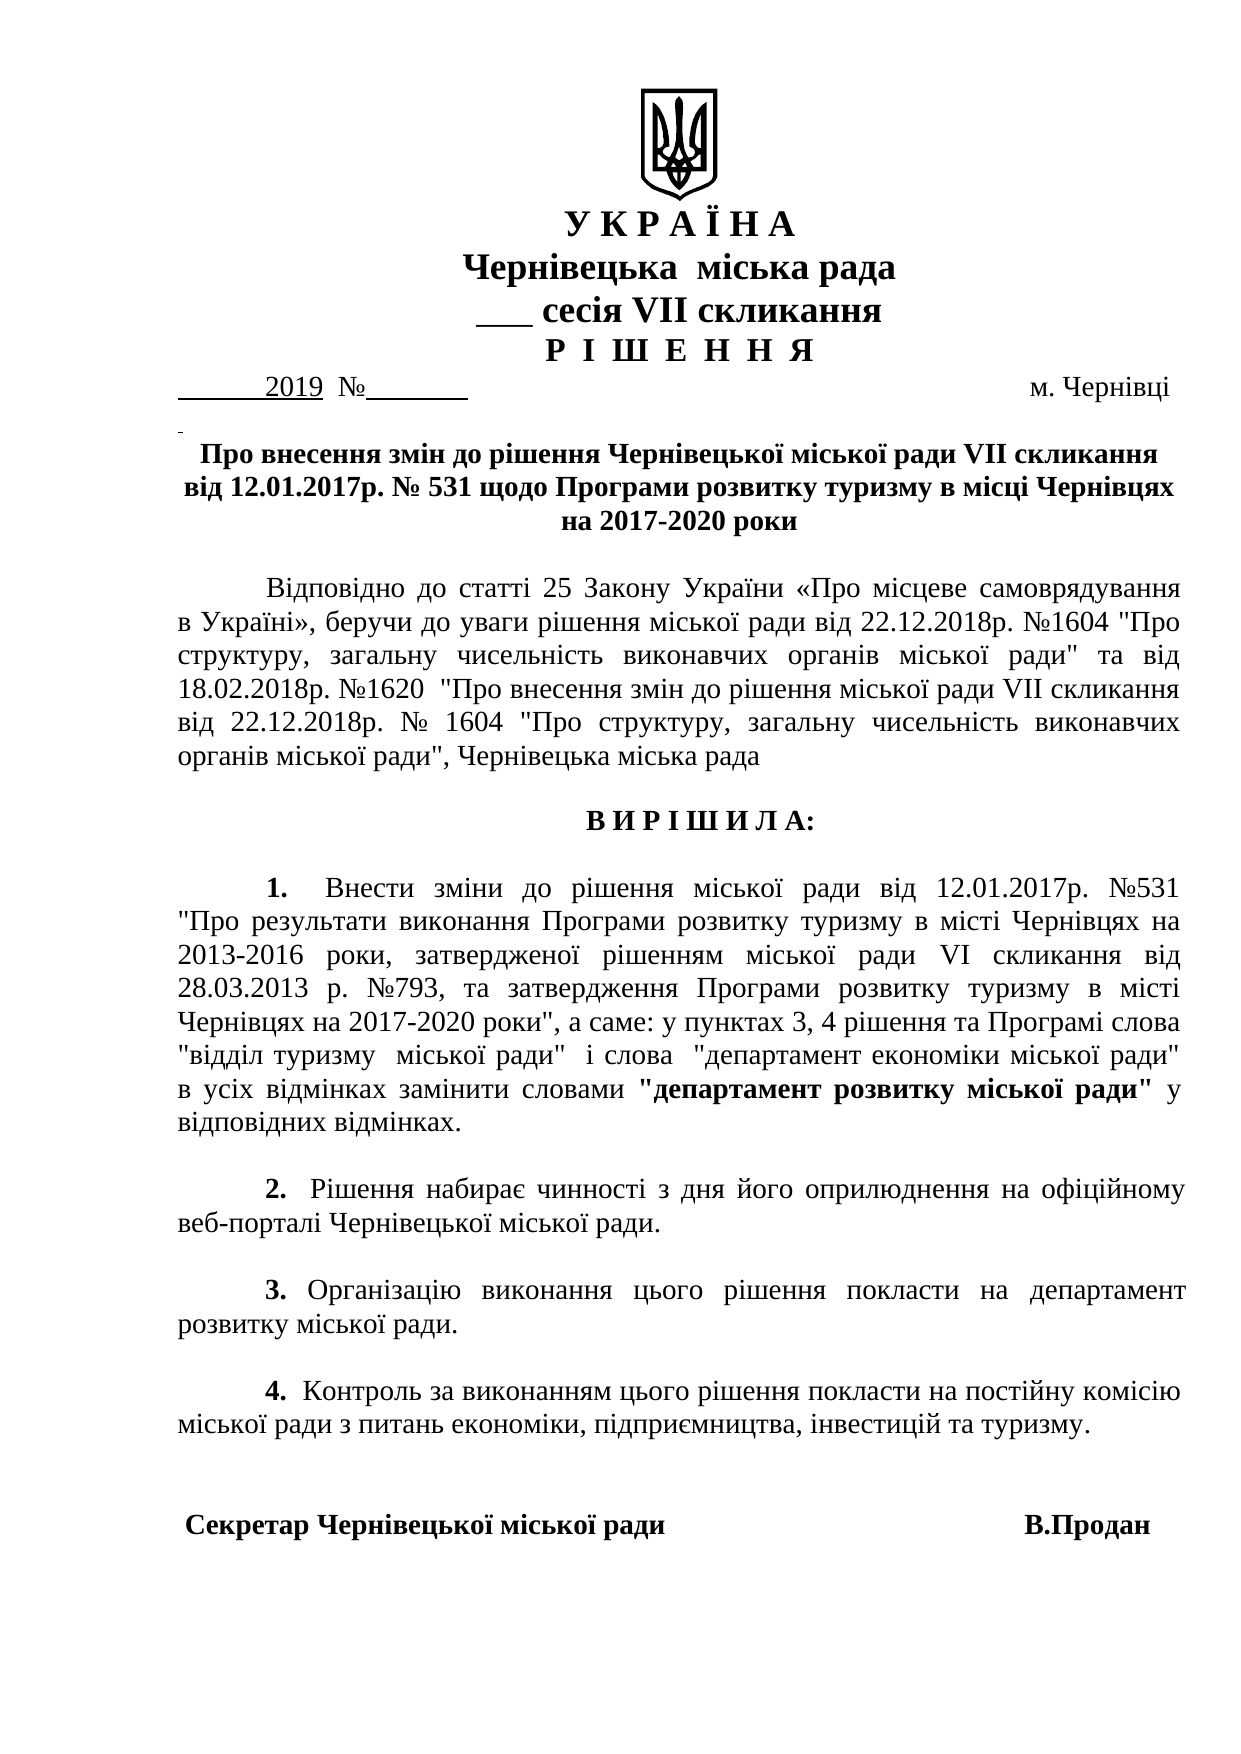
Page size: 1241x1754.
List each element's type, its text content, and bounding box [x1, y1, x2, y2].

text 2019 № м. Чернівці [177, 369, 1189, 402]
text 4. Контроль за виконанням цього рішення покласти на постійну комісію міської ради з питань економіки, підприємництва, інвестицій та туризму. [177, 1373, 1182, 1440]
text У К Р А Ї Н А [177, 201, 1181, 244]
text Секретар Чернівецької міської ради В.Продан [177, 1507, 1182, 1541]
text В И Р І Ш И Л А: [177, 803, 1186, 836]
subtitle ___ сесія VII скликання [177, 287, 1181, 331]
text Відповідно до статті 25 Закону України «Про місцеве самоврядування в Україні», беручи до уваги рішення міської ради від 22.12.2018р. №1604 "Про структуру, загальну чисельність виконавчих органів міської ради" та від 18.02.2018р. №1620 "Про внесення змін до рішення міської ради VII скликання від 22.12.2018р. № 1604 "Про структуру, загальну чисельність виконавчих органів міської ради", Чернівецька міська рада [177, 570, 1181, 771]
list Внести зміни до рішення міської ради від 12.01.2017р. №531 "Про результати виконання Програми розвитку туризму в місті Чернівцях на 2013-2016 роки, затвердженої рішенням міської ради VІ скликання від 28.03.2013 р. №793, та затвердження Програми розвитку туризму в місті Чернівцях на 2017-2020 роки", а саме: у пунктах 3, 4 рішення та Програмі слова "відділ туризму міської ради" і слова "департамент економіки міської ради" в усіх відмінках замінити словами "департамент розвитку міської ради" у відповідних відмінках. [177, 870, 1181, 1138]
subtitle Р І Ш Е Н Н Я [177, 331, 1181, 369]
text 3. Організацію виконання цього рішення покласти на департамент розвитку міської ради. [177, 1272, 1186, 1339]
text Про внесення змін до рішення Чернівецької міської ради VII скликання від 12.01.2017р. № 531 щодо Програми розвитку туризму в місці Чернівцях на 2017-2020 роки [177, 436, 1181, 537]
text Чернівецька міська рада [177, 244, 1181, 287]
text 2. Рішення набирає чинності з дня його оприлюднення на офіційному веб-порталі Чернівецької міської ради. [177, 1172, 1186, 1239]
